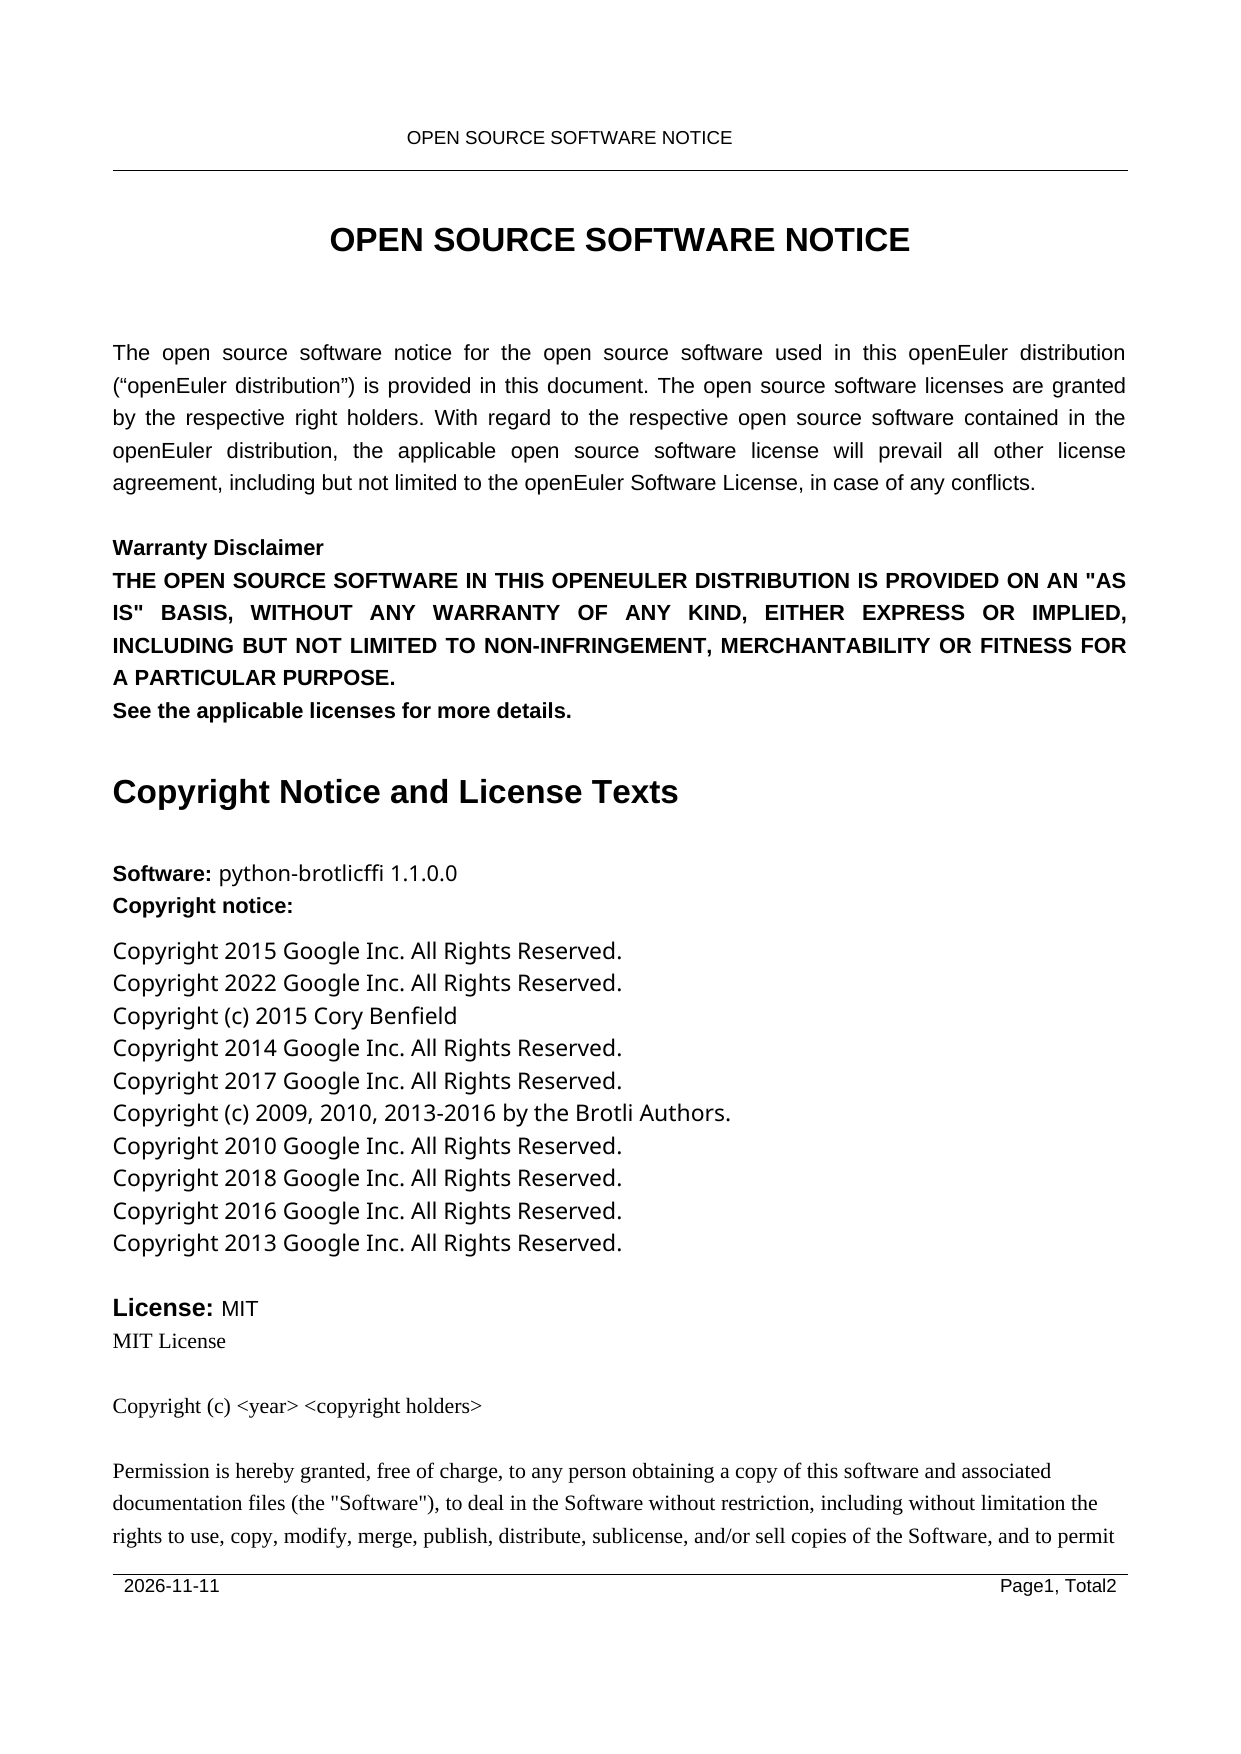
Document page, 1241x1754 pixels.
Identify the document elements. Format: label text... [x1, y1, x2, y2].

text License: MIT [112, 1291, 1128, 1324]
text Copyright notice: [112, 889, 1128, 921]
title Software: python-brotlicffi 1.1.0.0 [112, 856, 1128, 889]
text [112, 1324, 1128, 1551]
text Copyright Notice and License Texts [112, 759, 1128, 824]
text THE OPEN SOURCE SOFTWARE IN THIS OPENEULER DISTRIBUTION IS PROVIDED ON AN "AS IS" BASIS, WITHOUT ANY WARRANTY OF ANY KIND, EITHER EXPRESS OR IMPLIED, INCLUDING BUT NOT LIMITED TO NON-INFRINGEMENT, MERCHANTABILITY OR FITNESS FOR A PARTICULAR PURPOSE. See the applicable licenses for more details. [112, 564, 1128, 726]
text The open source software notice for the open source software used in this openEuler distribution (“openEuler distribution”) is provided in this document. The open source software licenses are granted by the respective right holders. With regard to the respective open source software contained in the openEuler distribution, the applicable open source software license will prevail all other license agreement, including but not limited to the openEuler Software License, in case of any conflicts. [112, 336, 1128, 499]
text OPEN SOURCE SOFTWARE NOTICE [112, 206, 1128, 271]
text Copyright 2015 Google Inc. All Rights Reserved. Copyright 2022 Google Inc. All Rights Reserved. Copyright (c) 2015 Cory Benfield Copyright 2014 Google Inc. All Rights Reserved. Copyright 2017 Google Inc. All Rights Reserved. Copyright (c) 2009, 2010, 2013-2016 by the Brotli Authors. Copyright 2010 Google Inc. All Rights Reserved. Copyright 2018 Google Inc. All Rights Reserved. Copyright 2016 Google Inc. All Rights Reserved. Copyright 2013 Google Inc. All Rights Reserved. [112, 934, 1128, 1291]
text Warranty Disclaimer [112, 531, 1128, 564]
